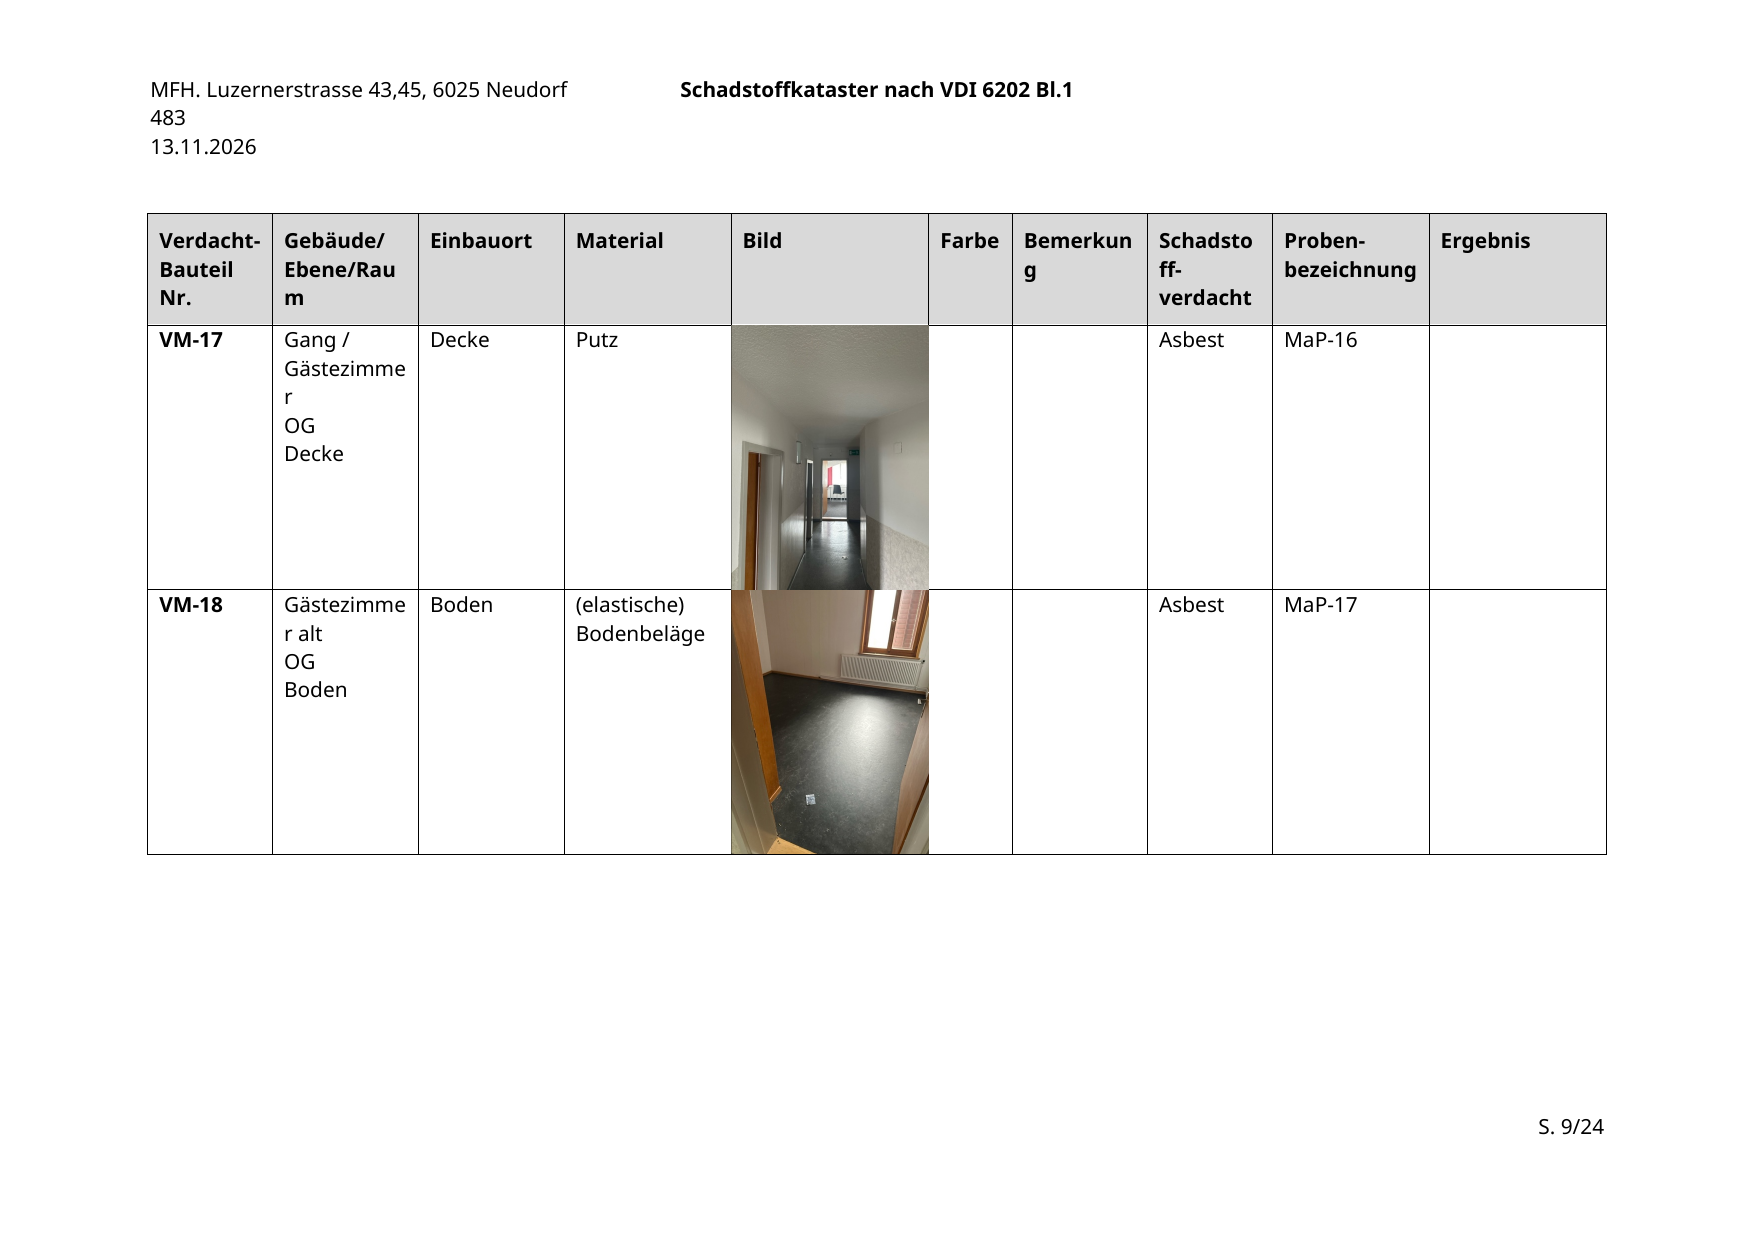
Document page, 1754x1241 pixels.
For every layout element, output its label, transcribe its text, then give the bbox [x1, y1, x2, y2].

picture [731, 325, 929, 854]
table_header Gebäude/ Ebene/Raum [273, 214, 418, 324]
table_cell Putz [565, 326, 731, 589]
table_cell VM-18 [148, 590, 272, 854]
table_cell Boden [419, 590, 564, 854]
table_header Proben-bezeichnung [1273, 214, 1429, 324]
table_cell Asbest [1148, 590, 1272, 854]
table_cell VM-17 [148, 326, 272, 589]
table_cell MaP-17 [1273, 590, 1429, 854]
table_cell (elastische) Bodenbeläge [565, 590, 731, 854]
table_cell Asbest [1148, 326, 1272, 589]
table_header Schadstoff-verdacht [1148, 214, 1272, 324]
table_cell [1430, 590, 1606, 854]
table_header Bemerkung [1013, 214, 1147, 324]
table_cell [1430, 326, 1606, 589]
table_header Verdacht-Bauteil Nr. [148, 214, 272, 324]
table_cell [929, 590, 1012, 854]
table_cell Decke [419, 326, 564, 589]
table_cell Gästezimmer alt OG Boden [273, 590, 418, 854]
table_cell [1013, 326, 1147, 589]
table_header Bild [732, 214, 928, 324]
table_header Einbauort [419, 214, 564, 324]
table_cell [929, 326, 1012, 589]
table_header Farbe [929, 214, 1012, 324]
table_header Material [565, 214, 731, 324]
table_header Ergebnis [1430, 214, 1606, 324]
table_cell Gang / Gästezimmer OG Decke [273, 326, 418, 589]
table_cell MaP-16 [1273, 326, 1429, 589]
table_cell [1013, 590, 1147, 854]
